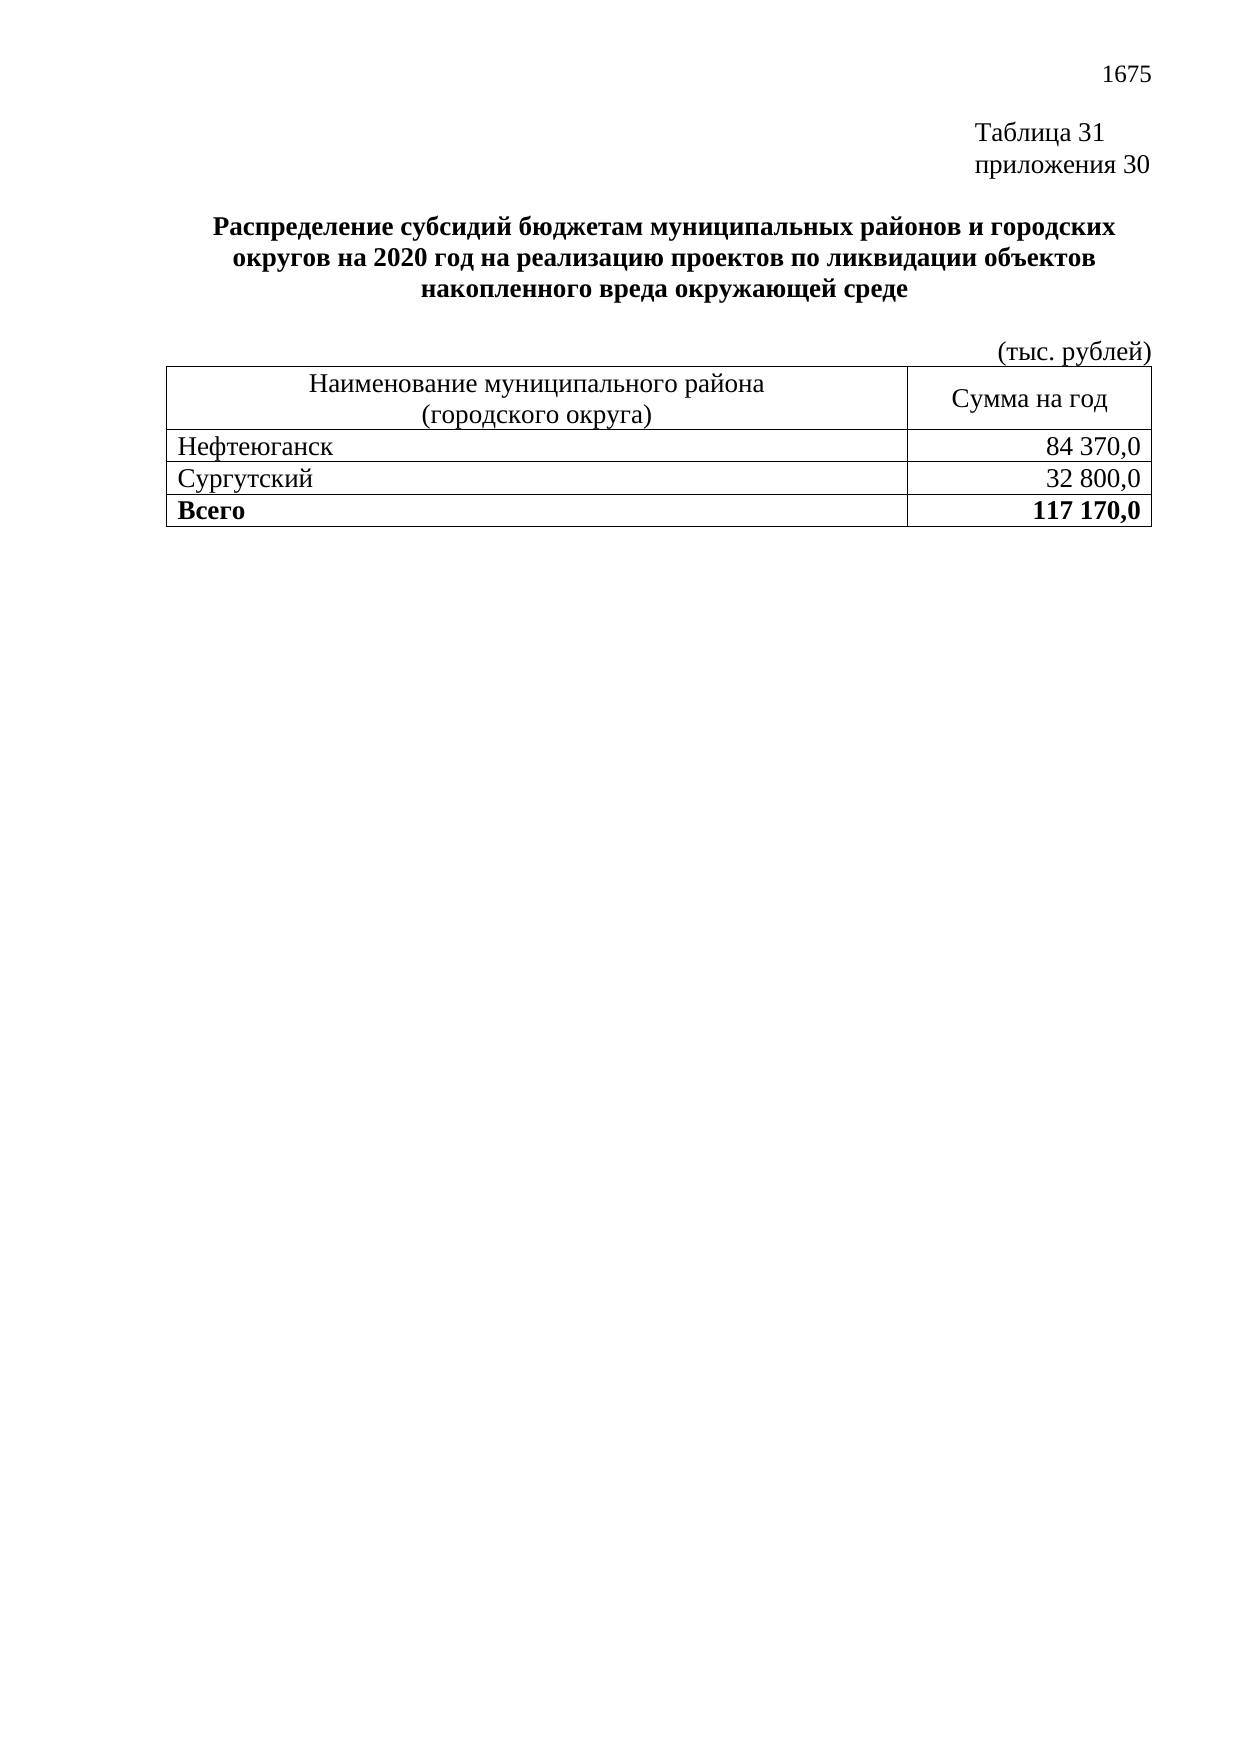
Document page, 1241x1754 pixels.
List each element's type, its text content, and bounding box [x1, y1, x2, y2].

table_cell 117 170,0 [908, 495, 1151, 526]
table_cell Всего [167, 495, 907, 526]
text Распределение субсидий бюджетам муниципальных районов и городских округов на 2020 год на реализацию проектов по ликвидации объектов накопленного вреда окружающей среде [177, 210, 1152, 303]
table_header Наименование муниципального района (городского округа) [167, 367, 907, 429]
table_cell 32 800,0 [908, 462, 1151, 493]
table_cell Сургутский [167, 462, 907, 493]
table_cell 84 370,0 [908, 430, 1151, 461]
text (тыс. рублей) [177, 334, 1152, 366]
table_header Сумма на год [908, 367, 1151, 429]
text Таблица 31 [974, 117, 1152, 148]
text приложения 30 [974, 148, 1152, 179]
table_cell Нефтеюганск [167, 430, 907, 461]
